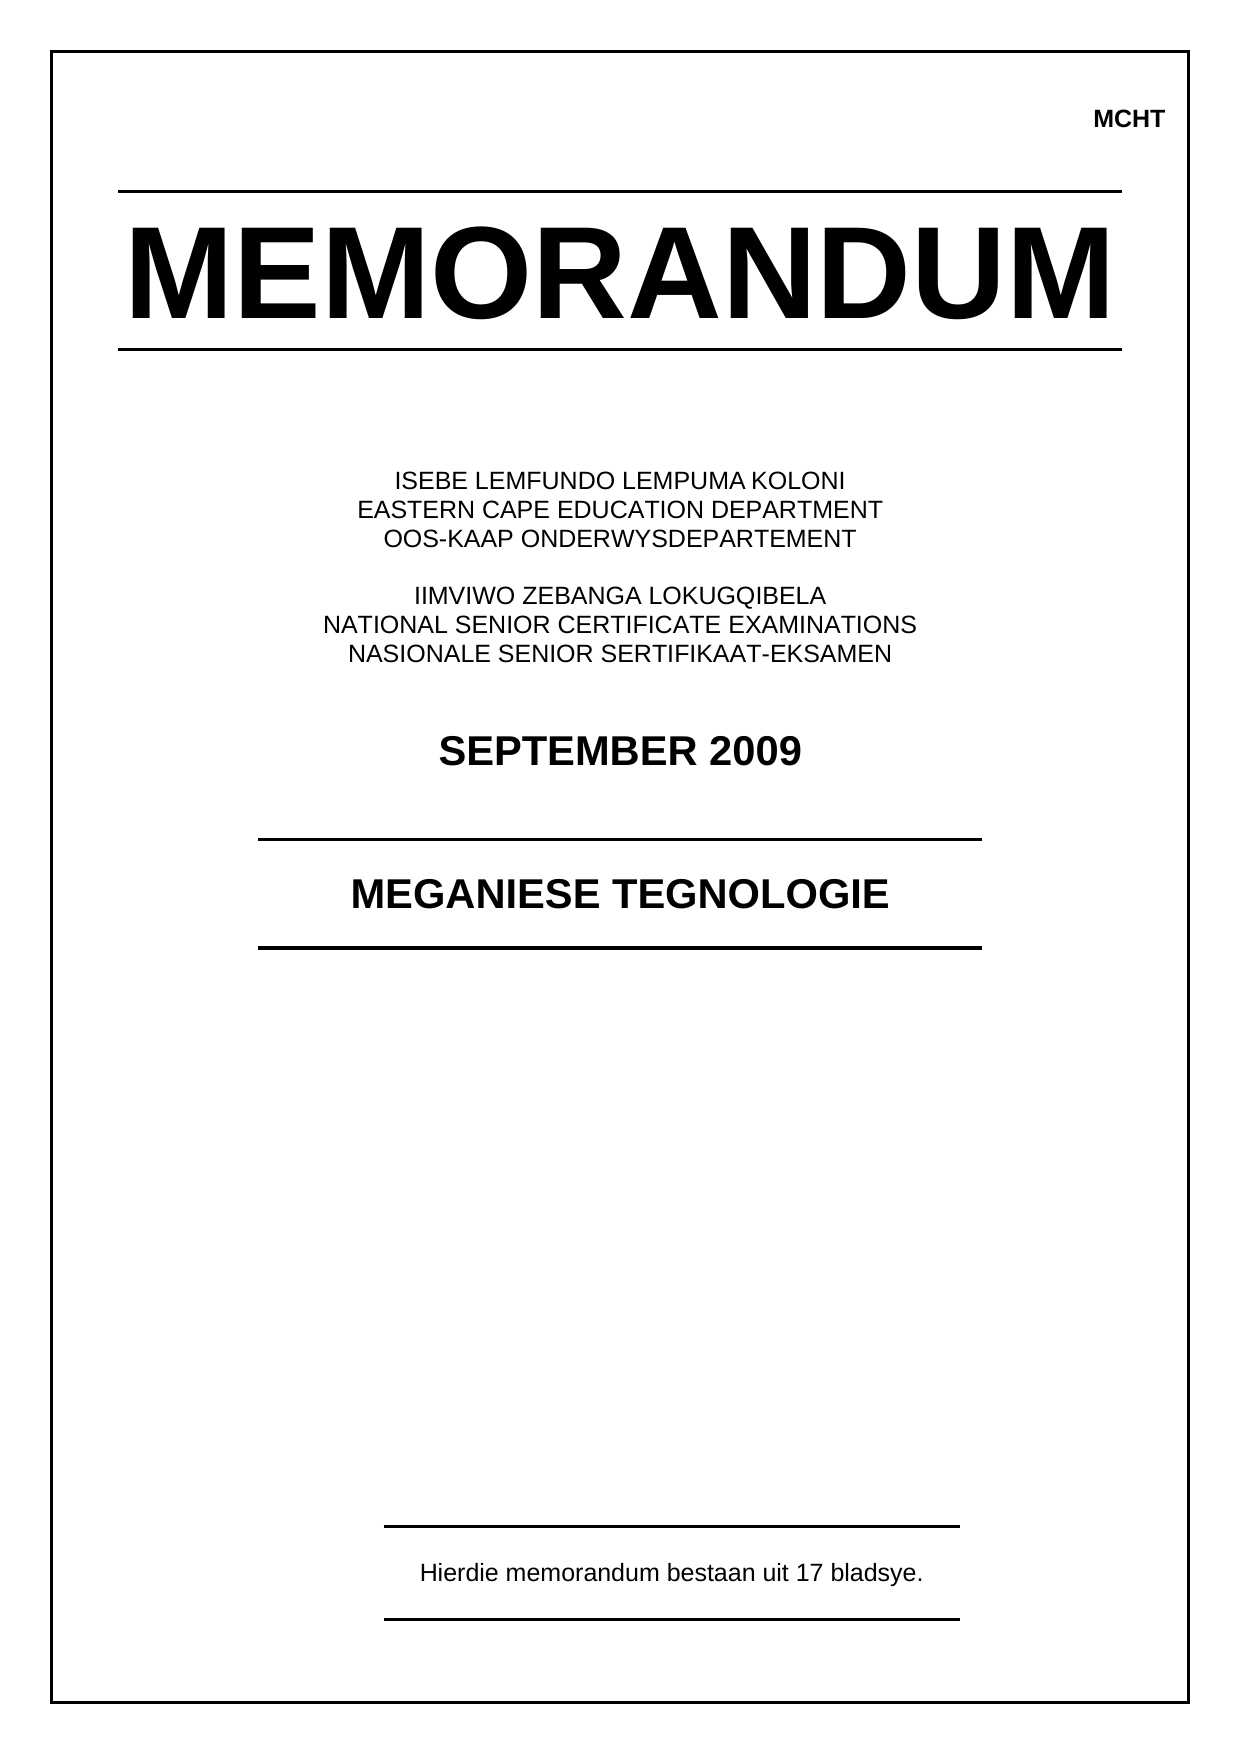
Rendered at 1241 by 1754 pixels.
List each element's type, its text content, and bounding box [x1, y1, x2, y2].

text NATIONAL SENIOR CERTIFICATE EXAMINATIONS [118, 610, 1122, 639]
table_header MEGANIESE TEGNOLOGIE [258, 841, 982, 946]
text Hierdie memorandum bestaan uit 17 bladsye. [384, 1553, 960, 1587]
text EASTERN CAPE EDUCATION DEPARTMENT [118, 495, 1122, 524]
text MCHT [118, 104, 1166, 132]
text NASIONALE SENIOR SERTIFIKAAT-EKSAMEN [118, 639, 1122, 668]
text MEMORANDUM [118, 193, 1122, 348]
subtitle SEPTEMBER 2009 [118, 726, 1122, 774]
text OOS-KAAP ONDERWYSDEPARTEMENT [118, 524, 1122, 553]
subtitle ISEBE LEMFUNDO LEMPUMA KOLONI [118, 466, 1122, 495]
text IIMVIWO ZEBANGA LOKUGQIBELA [118, 581, 1122, 610]
